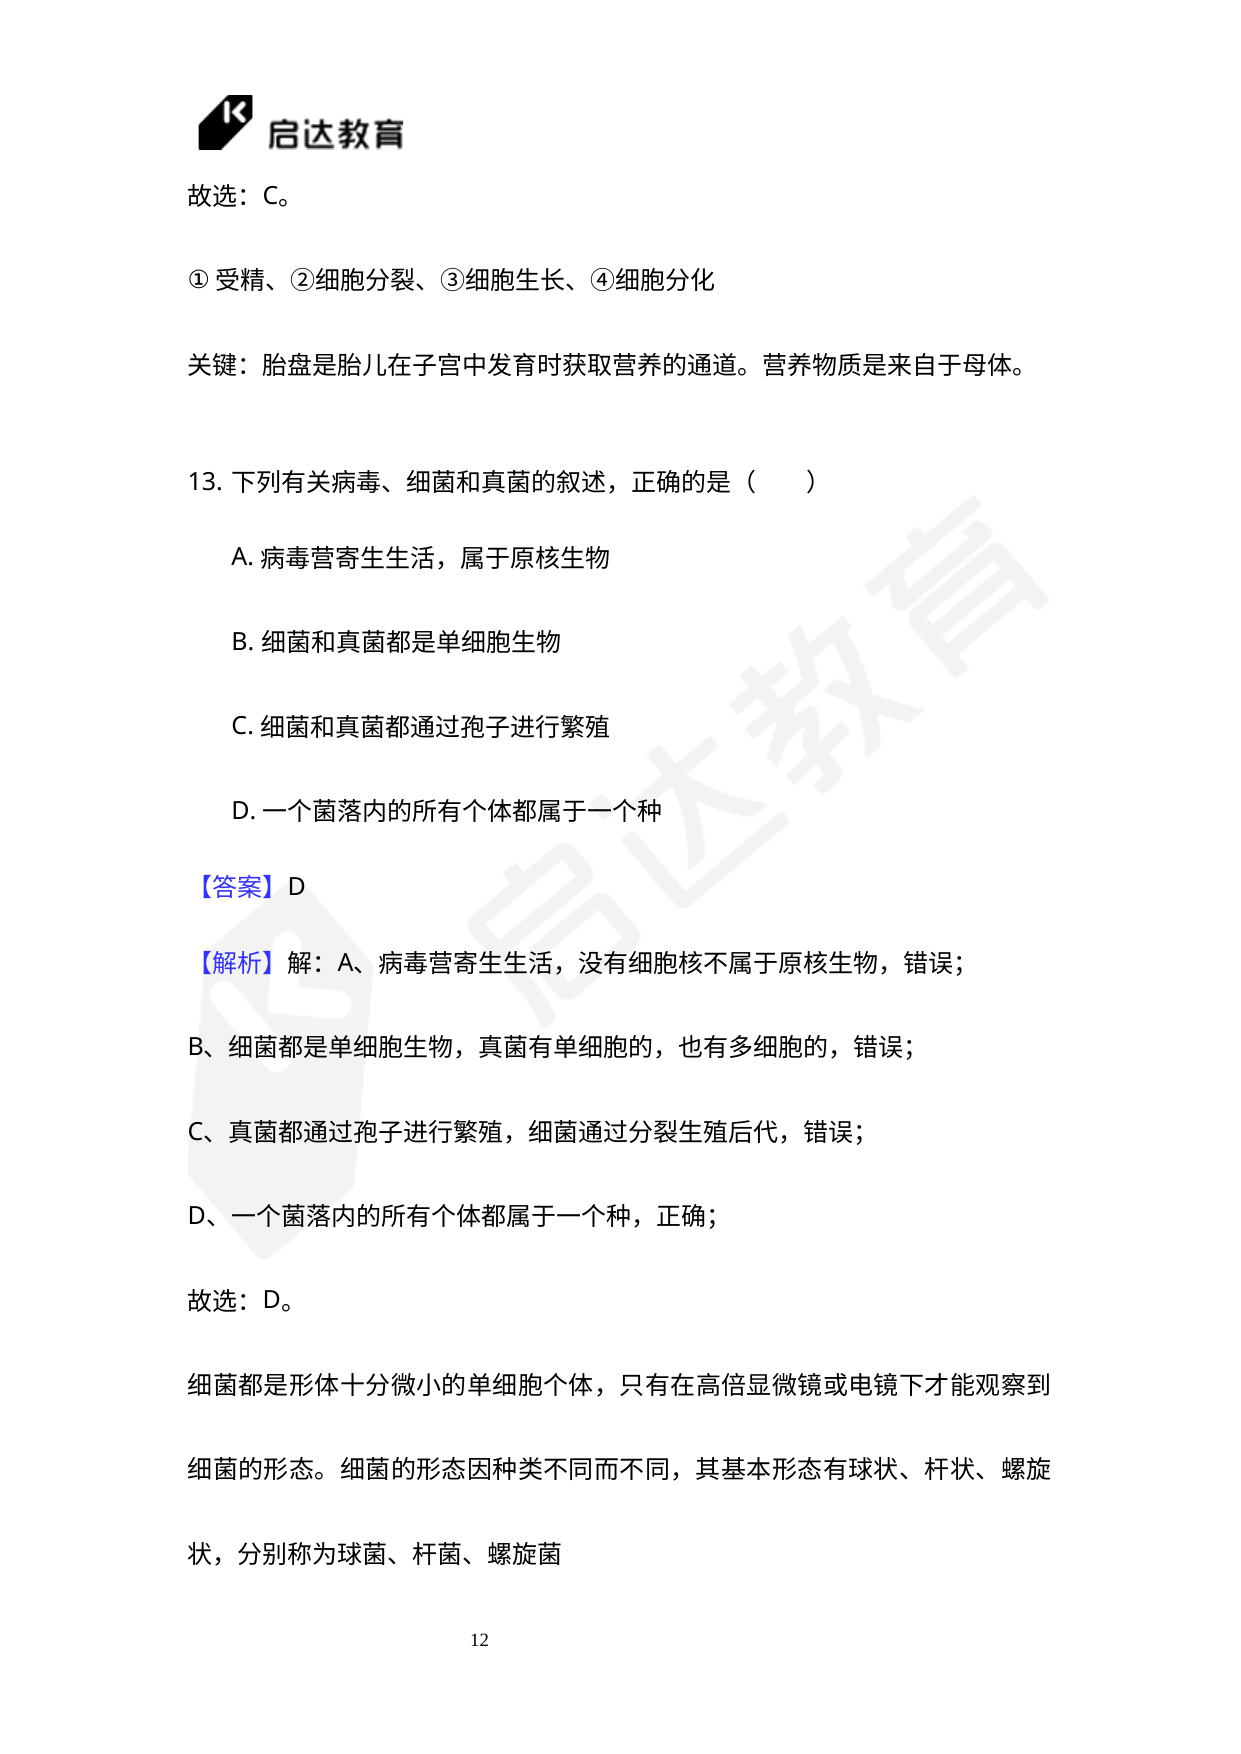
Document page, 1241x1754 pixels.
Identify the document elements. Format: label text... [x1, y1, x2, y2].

list 下列有关病毒、细菌和真菌的叙述，正确的是（ ） [187, 448, 1053, 513]
text A. 病毒营寄生生活，属于原核生物 B. 细菌和真菌都是单细胞生物 C. 细菌和真菌都通过孢子进行繁殖 D. 一个菌落内的所有个体都属于一个种 [231, 524, 1053, 842]
picture [198, 95, 404, 150]
text 【答案】D [187, 853, 1053, 918]
